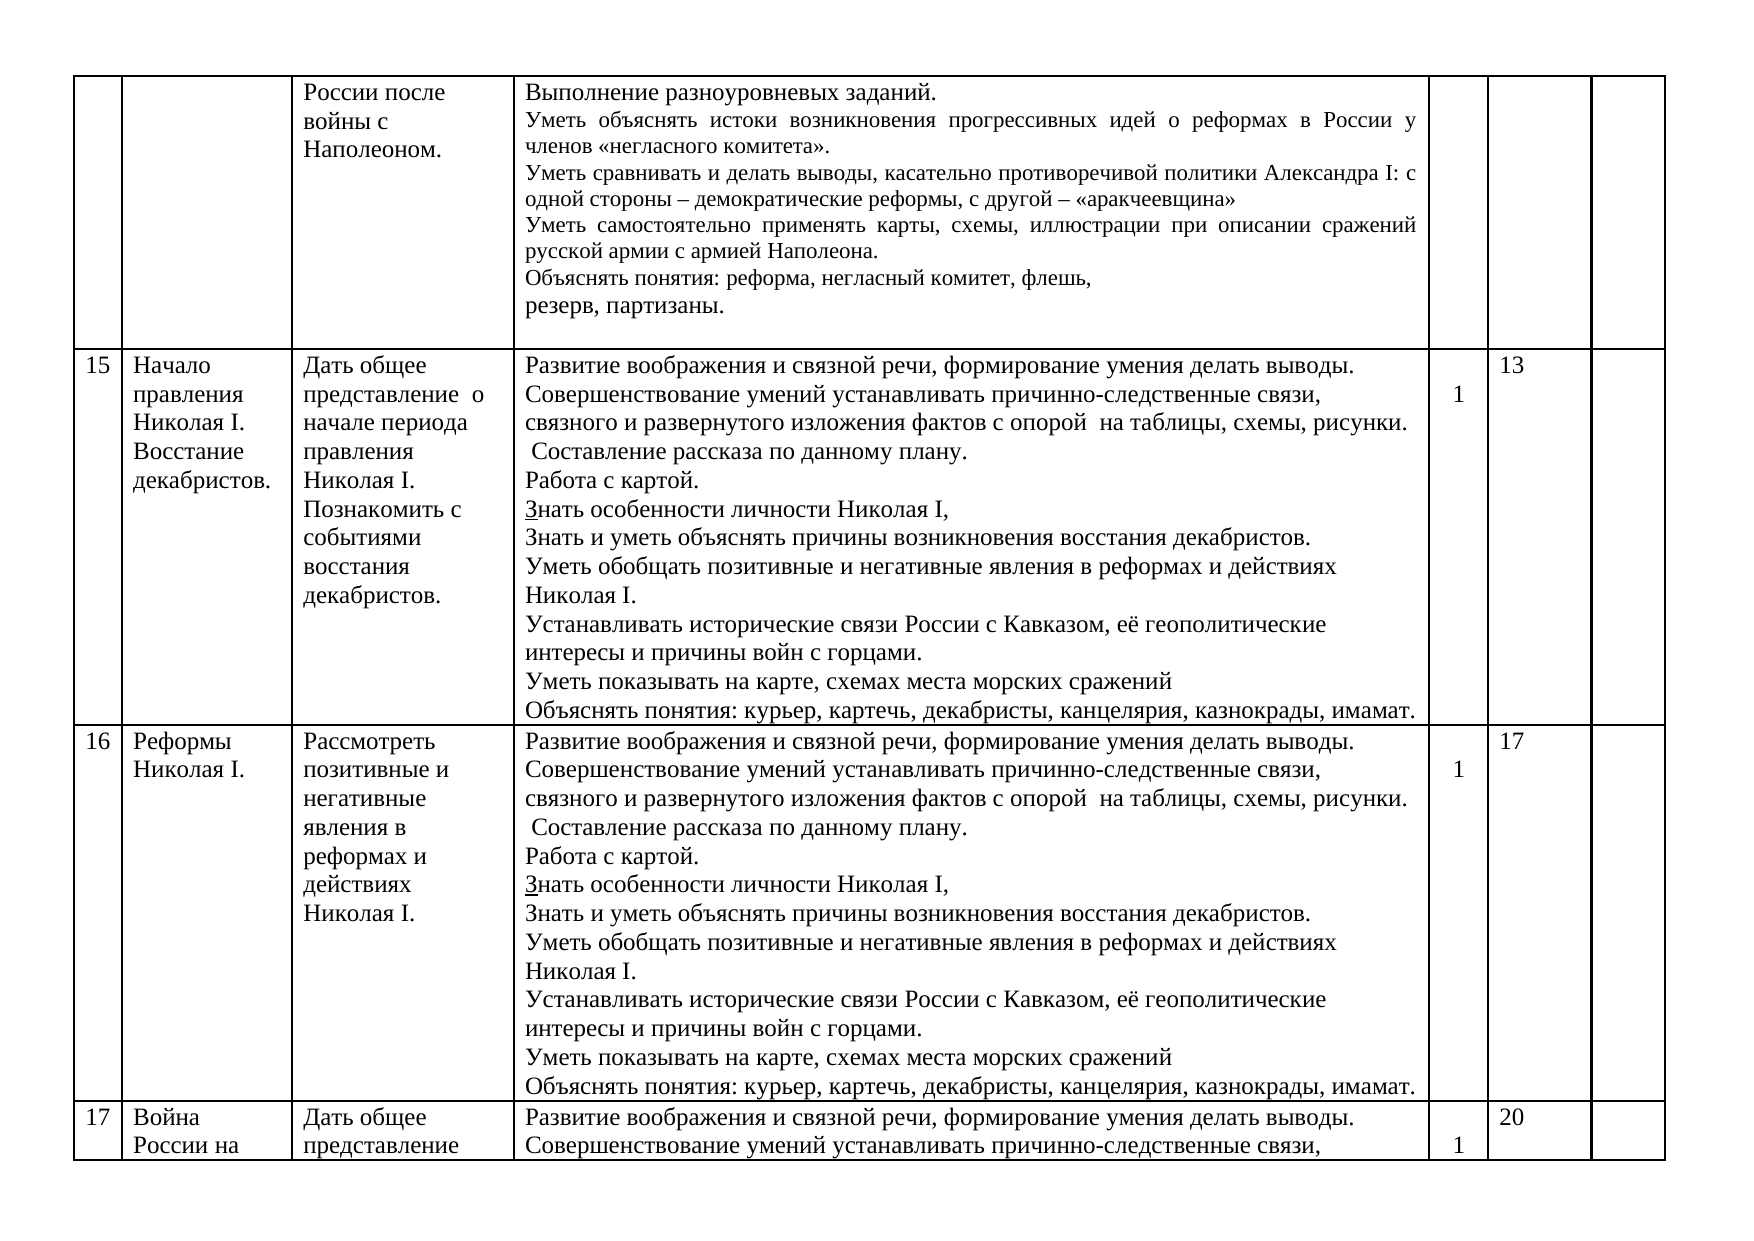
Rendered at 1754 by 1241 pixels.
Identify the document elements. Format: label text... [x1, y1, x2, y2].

table_cell 13 [1489, 350, 1590, 724]
table_cell 14 [75, 77, 121, 348]
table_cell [123, 1102, 291, 1159]
table_cell Начало правления Николая I. Восстание декабристов. [123, 350, 291, 724]
table_cell 1 [1430, 1102, 1487, 1159]
table_cell [1593, 77, 1664, 348]
table_cell 20 [1489, 1102, 1590, 1159]
table_cell [1593, 1102, 1664, 1159]
table_cell [1593, 350, 1664, 724]
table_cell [515, 1102, 1428, 1159]
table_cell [293, 77, 513, 348]
table_cell Дать общее представление о начале периода правления Николая I. Познакомить с событиями восстания декабристов. [293, 350, 513, 724]
table_cell 17 [75, 1102, 121, 1159]
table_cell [293, 1102, 513, 1159]
table_cell Реформы Николая I. [123, 726, 291, 1099]
table_cell 15 [75, 350, 121, 724]
table_cell 1 [1430, 726, 1487, 1099]
table_cell 17 [1489, 726, 1590, 1099]
table_cell 1 [1430, 350, 1487, 724]
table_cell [123, 77, 291, 348]
table_cell 1 [1430, 77, 1487, 348]
table_cell 10 [1489, 77, 1590, 348]
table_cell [515, 77, 1428, 348]
table_cell Рассмотреть позитивные и негативные явления в реформах и действиях Николая I. [293, 726, 513, 1099]
table_cell [1593, 726, 1664, 1099]
table_cell 16 [75, 726, 121, 1099]
